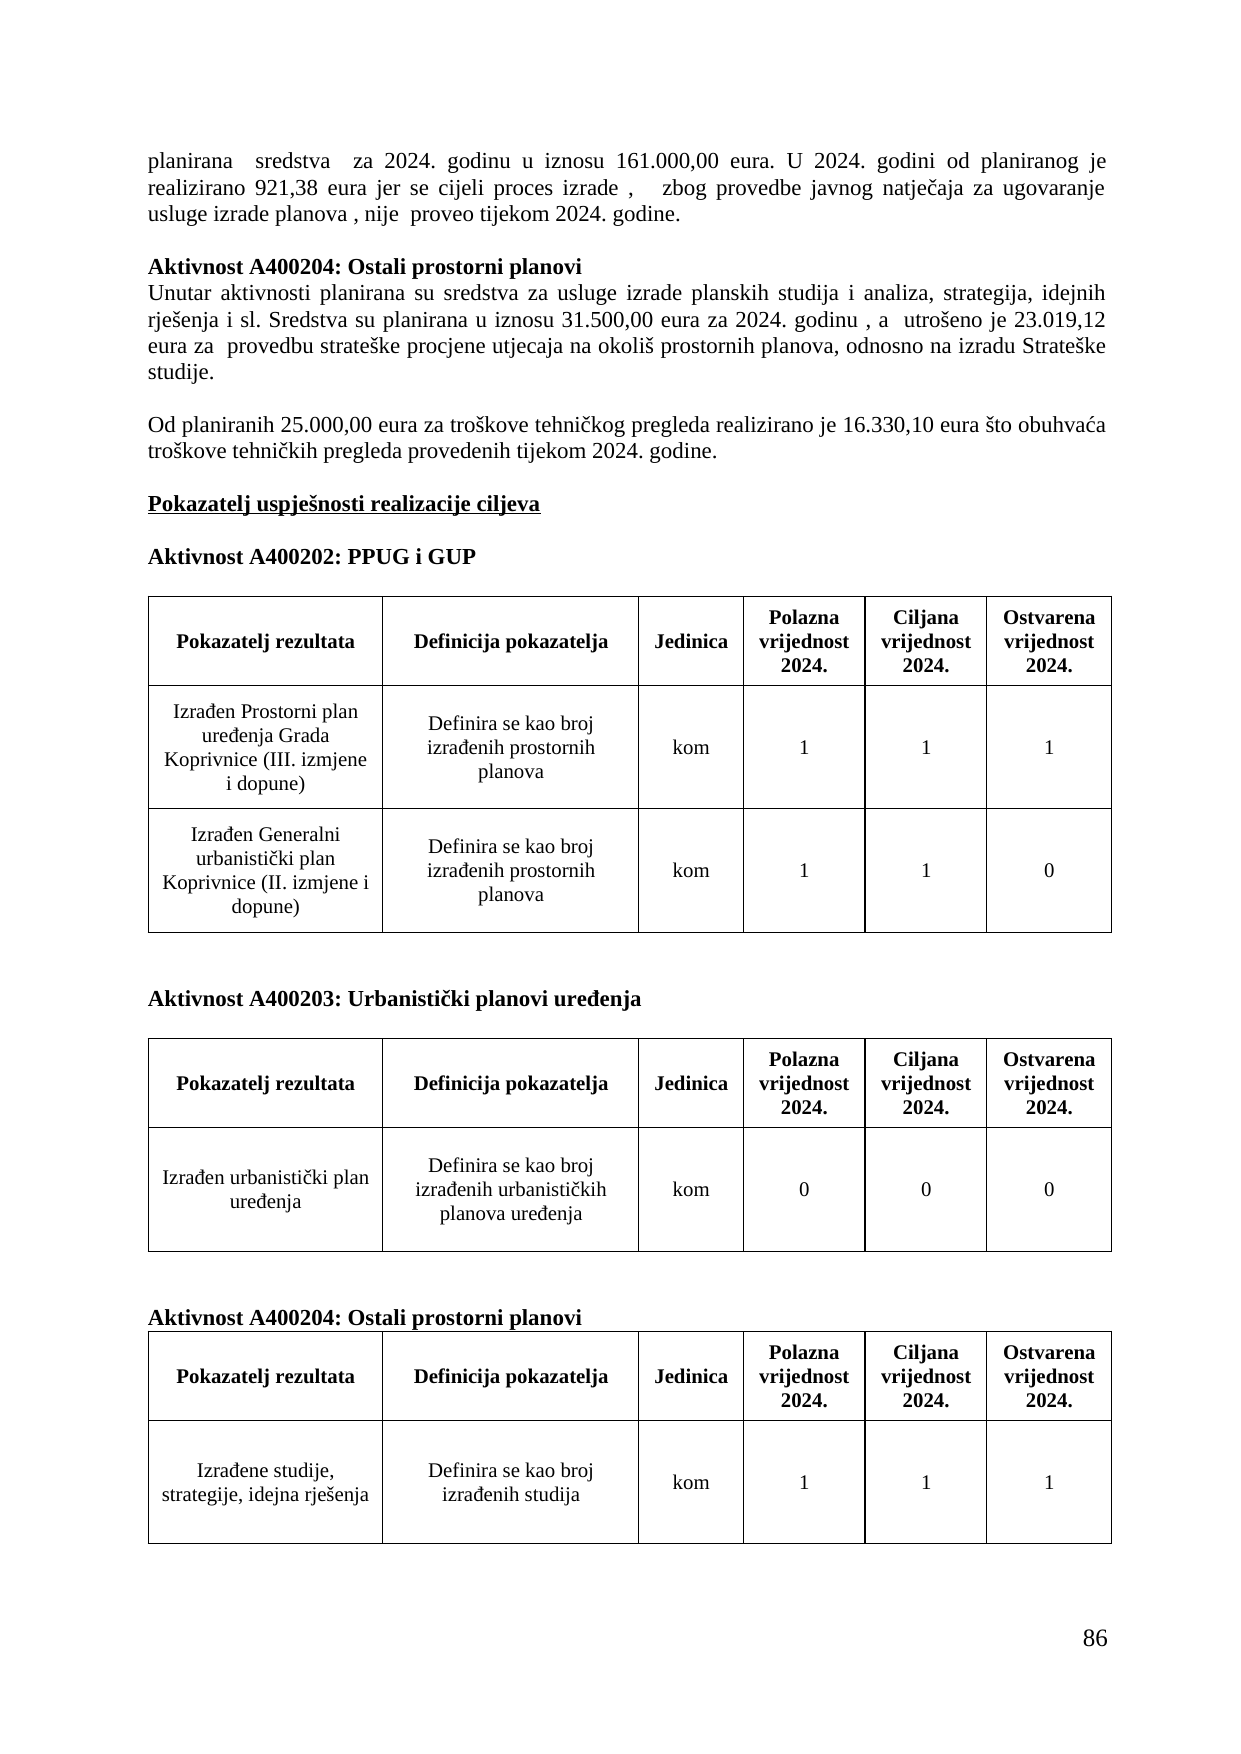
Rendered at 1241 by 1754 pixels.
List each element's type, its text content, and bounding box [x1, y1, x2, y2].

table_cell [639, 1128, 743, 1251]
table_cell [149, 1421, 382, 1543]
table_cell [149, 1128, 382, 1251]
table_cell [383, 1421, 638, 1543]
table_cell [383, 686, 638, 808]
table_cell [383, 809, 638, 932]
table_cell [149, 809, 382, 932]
text Pokazatelj uspješnosti realizacije ciljeva [148, 490, 1107, 517]
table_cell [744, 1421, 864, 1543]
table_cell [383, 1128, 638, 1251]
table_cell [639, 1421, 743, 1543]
text Aktivnost A400204: Ostali prostorni planovi [148, 253, 1107, 279]
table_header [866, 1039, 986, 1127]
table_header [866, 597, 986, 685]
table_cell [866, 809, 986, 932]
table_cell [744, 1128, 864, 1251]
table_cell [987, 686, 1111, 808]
text Aktivnost A400203: Urbanistički planovi uređenja [148, 985, 1107, 1012]
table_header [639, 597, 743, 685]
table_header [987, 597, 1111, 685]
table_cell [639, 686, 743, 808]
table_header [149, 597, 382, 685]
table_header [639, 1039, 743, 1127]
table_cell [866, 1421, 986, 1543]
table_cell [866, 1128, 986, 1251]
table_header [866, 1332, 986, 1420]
text Aktivnost A400202: PPUG i GUP [148, 543, 1107, 569]
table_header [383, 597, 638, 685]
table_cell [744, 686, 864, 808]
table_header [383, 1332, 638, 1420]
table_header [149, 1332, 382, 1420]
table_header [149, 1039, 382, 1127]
text Od planiranih 25.000,00 eura za troškove tehničkog pregleda realizirano je 16.330,10 eura što obuhvaća troškove tehničkih pregleda provedenih tijekom 2024. godine. [148, 411, 1107, 464]
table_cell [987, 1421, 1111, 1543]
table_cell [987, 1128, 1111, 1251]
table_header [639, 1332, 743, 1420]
text Unutar aktivnosti planirana su sredstva za usluge izrade planskih studija i analiza, strategija, idejnih rješenja i sl. Sredstva su planirana u iznosu 31.500,00 eura za 2024. godinu , a utrošeno je 23.019,12 eura za provedbu strateške procjene utjecaja na okoliš prostornih planova, odnosno na izradu Strateške studije. [148, 279, 1107, 385]
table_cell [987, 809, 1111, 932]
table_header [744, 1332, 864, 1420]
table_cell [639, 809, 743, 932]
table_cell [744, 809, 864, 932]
text Aktivnost A400204: Ostali prostorni planovi [148, 1304, 1107, 1331]
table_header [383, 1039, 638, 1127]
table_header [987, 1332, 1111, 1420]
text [148, 148, 1107, 227]
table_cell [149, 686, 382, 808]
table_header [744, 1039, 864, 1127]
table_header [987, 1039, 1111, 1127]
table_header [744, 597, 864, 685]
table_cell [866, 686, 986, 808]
